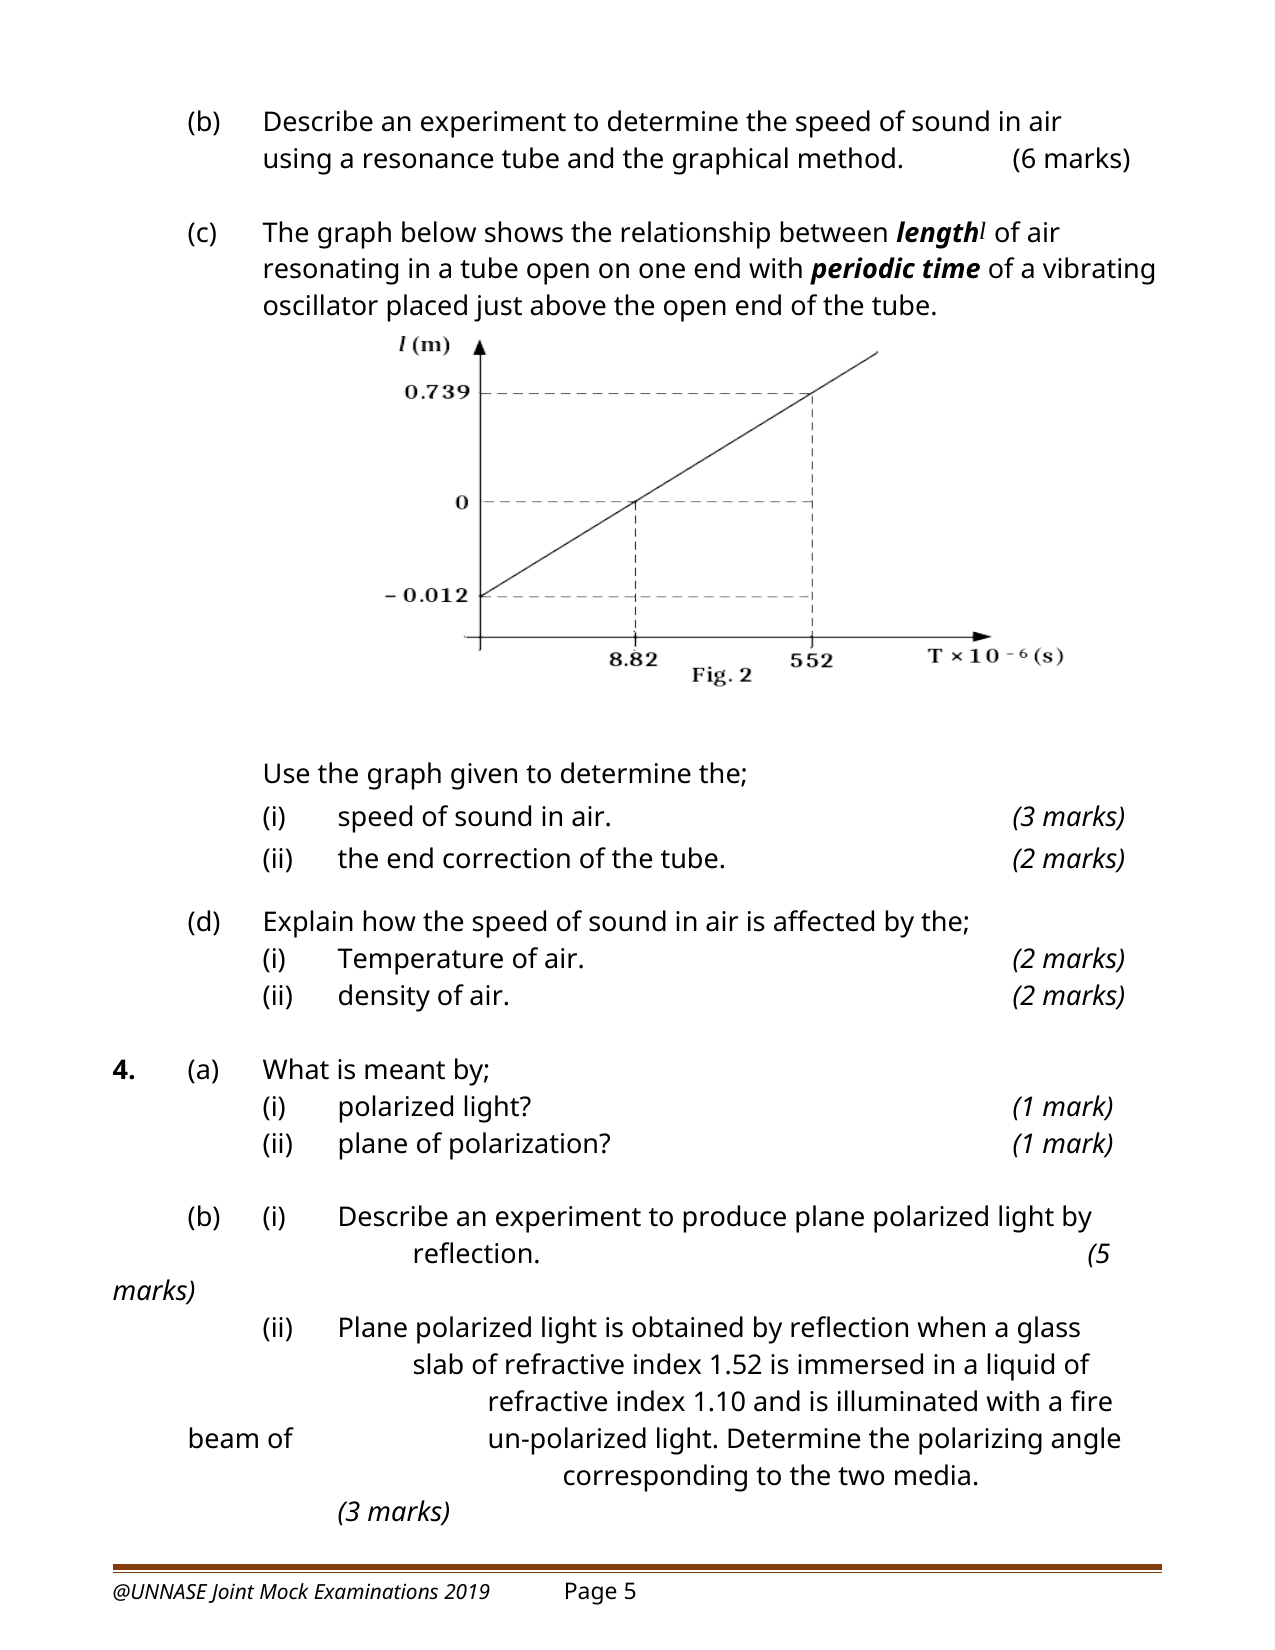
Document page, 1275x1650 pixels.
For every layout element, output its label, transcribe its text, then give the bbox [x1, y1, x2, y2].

text 4. (a) What is meant by; [112, 1050, 1162, 1087]
text Use the graph given to determine the; [187, 755, 1162, 792]
text (b) (i) Describe an experiment to produce plane polarized light by reflection. (5 marks) [112, 1198, 1162, 1308]
text (ii) the end correction of the tube. (2 marks) [112, 840, 1162, 877]
text (c) The graph below shows the relationship between length of air resonating in a tube open on one end with periodic time of a vibrating oscillator placed just above the open end of the tube. [187, 213, 1162, 324]
text (ii) Plane polarized light is obtained by reflection when a glass slab of refractive index 1.52 is immersed in a liquid of refractive index 1.10 and is illuminated with a fire beam of un-polarized light. Determine the polarizing angle corresponding to the two media. (3 marks) [187, 1308, 1162, 1530]
text (ii) density of air. (2 marks) [112, 977, 1162, 1013]
text (b) Describe an experiment to determine the speed of sound in air using a resonance tube and the graphical method. (6 marks) [112, 102, 1162, 176]
text (ii) plane of polarization? (1 mark) [112, 1124, 1162, 1161]
text (i) polarized light? (1 mark) [187, 1087, 1162, 1124]
text (d) Explain how the speed of sound in air is affected by the; [112, 903, 1162, 940]
text (i) speed of sound in air. (3 marks) [187, 797, 1162, 834]
text (i) Temperature of air. (2 marks) [112, 940, 1162, 977]
